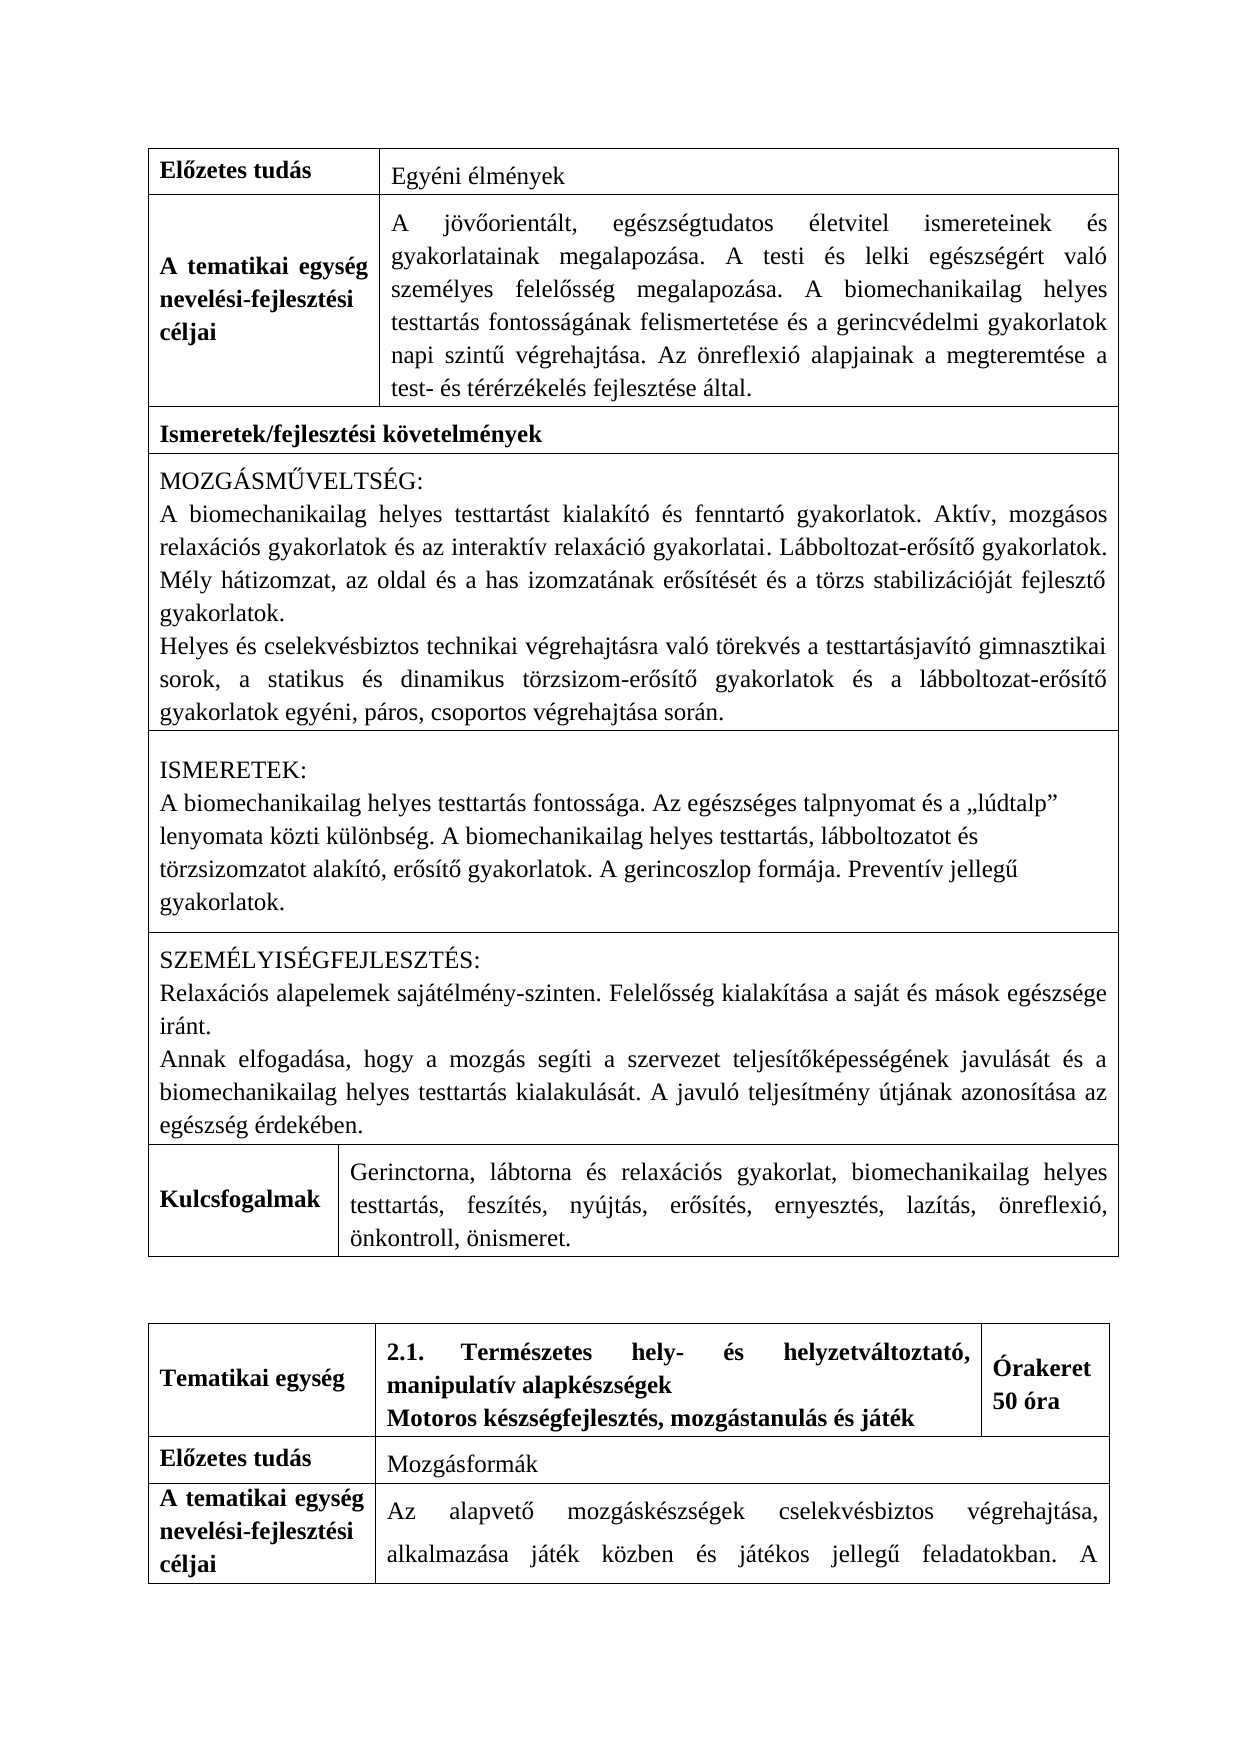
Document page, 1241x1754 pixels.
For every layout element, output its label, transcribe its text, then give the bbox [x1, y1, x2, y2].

table_cell Kulcsfogalmak [149, 1145, 338, 1256]
table_header Órakeret 50 óra [982, 1324, 1109, 1436]
table_cell A jövőorientált, egészségtudatos életvitel ismereteinek és gyakorlatainak megalapozása. A testi és lelki egészségért való személyes felelősség megalapozása. A biomechanikailag helyes testtartás fontosságának felismertetése és a gerincvédelmi gyakorlatok napi szintű végrehajtása. Az önreflexió alapjainak a megteremtése a test- és térérzékelés fejlesztése által. [380, 195, 1118, 406]
table_header Tematikai egység [149, 1324, 375, 1436]
table_cell Személyiségfejlesztés: Relaxációs alapelemek sajátélmény-szinten. Felelősség kialakítása a saját és mások egészsége iránt. Annak elfogadása, hogy a mozgás segíti a szervezet teljesítőképességének javulását és a biomechanikailag helyes testtartás kialakulását. A javuló teljesítmény útjának azonosítása az egészség érdekében. [149, 933, 1118, 1143]
table_header Természetes hely- és helyzetváltoztató, manipulatív alapkészségek Motoros készségfejlesztés, mozgástanulás és játék [376, 1324, 981, 1436]
table_cell Egyéni élmények [380, 149, 1118, 194]
table_cell Ismeretek: A biomechanikailag helyes testtartás fontossága. Az egészséges talpnyomat és a „lúdtalp” lenyomata közti különbség. A biomechanikailag helyes testtartás, lábboltozatot és törzsizomzatot alakító, erősítő gyakorlatok. A gerincoszlop formája. Preventív jellegű gyakorlatok. [149, 731, 1118, 932]
table_cell Gerinctorna, lábtorna és relaxációs gyakorlat, biomechanikailag helyes testtartás, feszítés, nyújtás, erősítés, ernyesztés, lazítás, önreflexió, önkontroll, önismeret. [339, 1145, 1118, 1256]
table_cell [149, 1484, 375, 1582]
table_cell Ismeretek/fejlesztési követelmények [149, 407, 1118, 452]
table_cell Előzetes tudás [149, 149, 379, 194]
table_cell Előzetes tudás [149, 1437, 375, 1482]
table_cell Mozgásformák [376, 1437, 1109, 1482]
table_cell Mozgásműveltség: A biomechanikailag helyes testtartást kialakító és fenntartó gyakorlatok. Aktív, mozgásos relaxációs gyakorlatok és az interaktív relaxáció gyakorlatai. Lábboltozat-erősítő gyakorlatok. Mély hátizomzat, az oldal és a has izomzatának erősítését és a törzs stabilizációját fejlesztő gyakorlatok. Helyes és cselekvésbiztos technikai végrehajtásra való törekvés a testtartásjavító gimnasztikai sorok, a statikus és dinamikus törzsizom-erősítő gyakorlatok és a lábboltozat-erősítő gyakorlatok egyéni, páros, csoportos végrehajtása során. [149, 454, 1118, 730]
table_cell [376, 1484, 1109, 1582]
table_cell A tematikai egység nevelési-fejlesztési céljai [149, 195, 379, 406]
